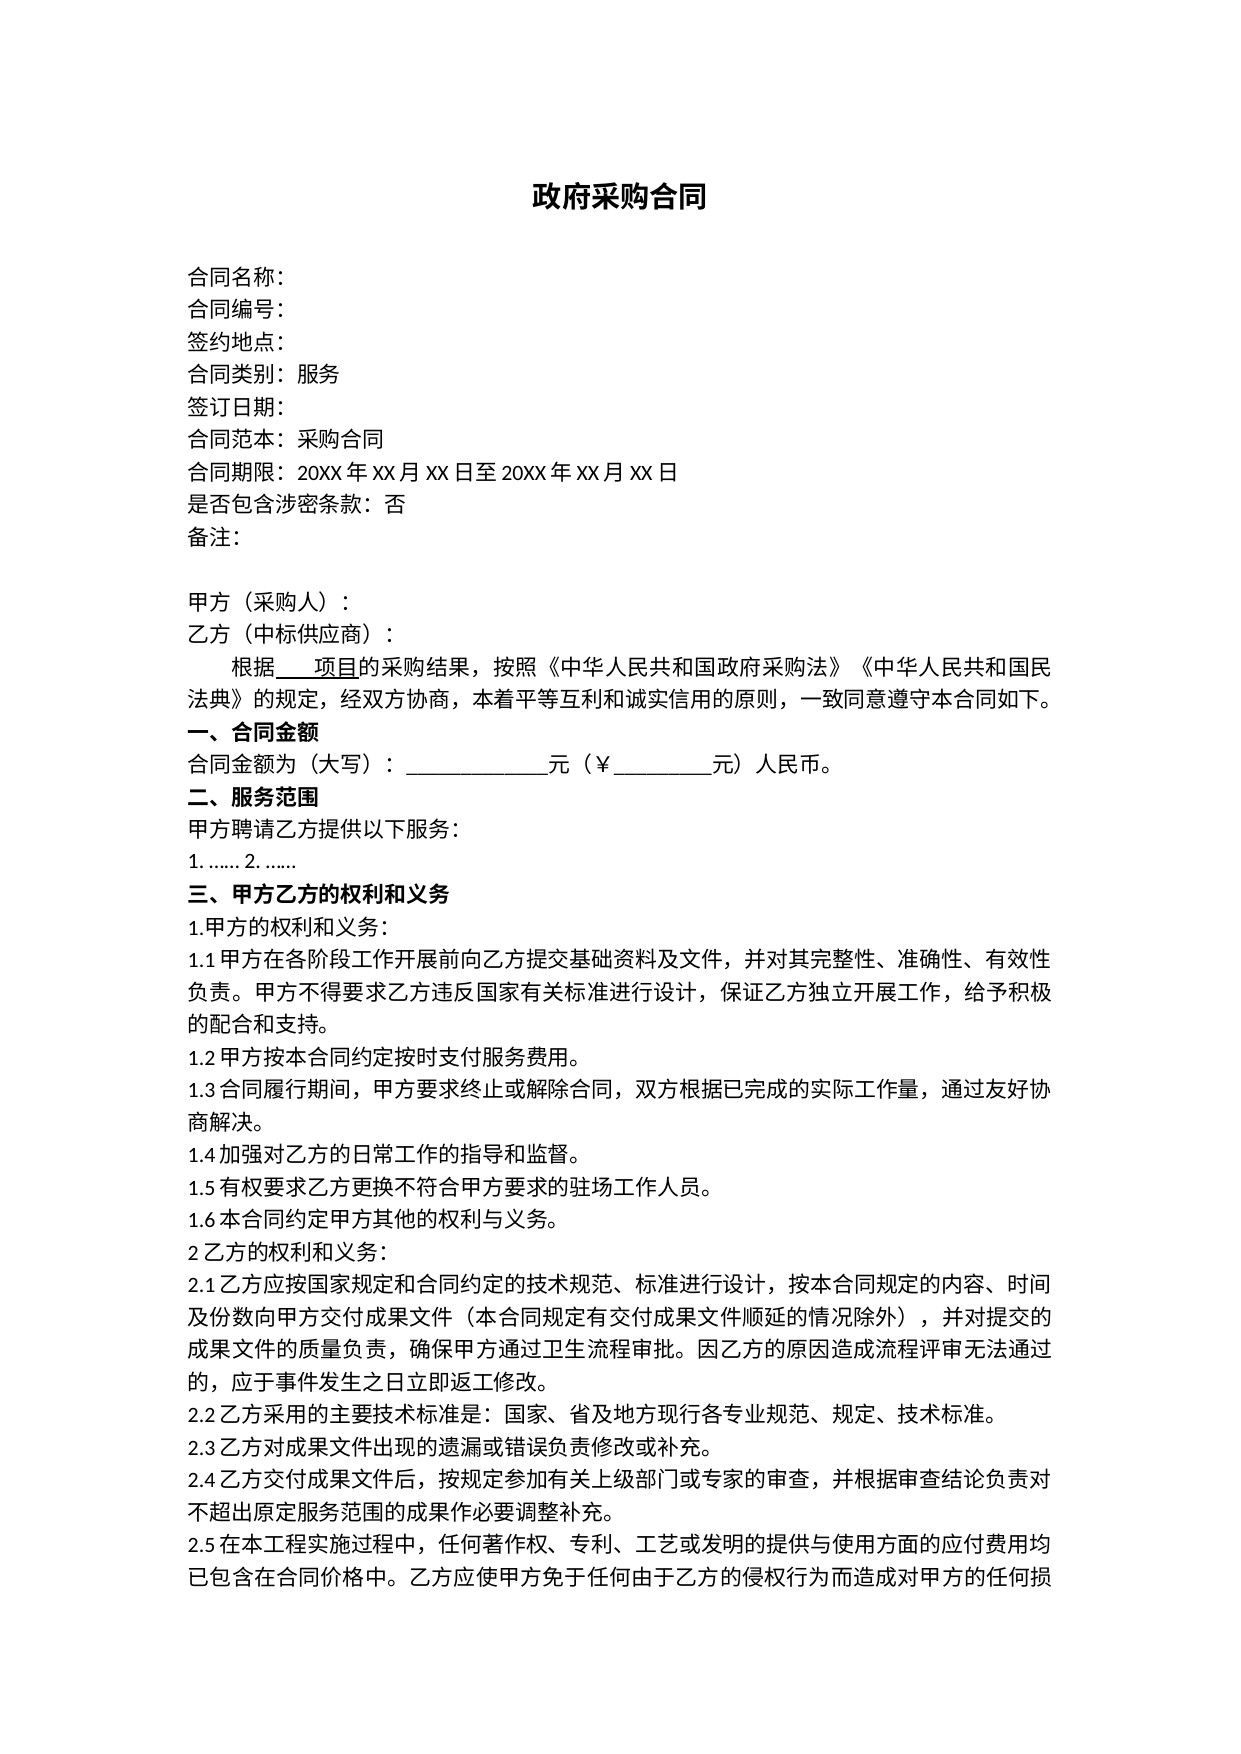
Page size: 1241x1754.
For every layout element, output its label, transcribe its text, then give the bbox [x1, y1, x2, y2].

text 1.4加强对乙方的日常工作的指导和监督。 [187, 1137, 1053, 1169]
text 合同类别：服务 [187, 357, 1053, 389]
text 2.2乙方采用的主要技术标准是：国家、省及地方现行各专业规范、规定、技术标准。 [187, 1397, 1053, 1429]
text 乙方（中标供应商）： [187, 617, 1053, 649]
text 一、合同金额 [187, 714, 1053, 747]
text 1.1甲方在各阶段工作开展前向乙方提交基础资料及文件，并对其完整性、准确性、有效性负责。甲方不得要求乙方违反国家有关标准进行设计，保证乙方独立开展工作，给予积极的配合和支持。 [187, 942, 1053, 1039]
text 三、甲方乙方的权利和义务 [187, 877, 1053, 909]
text 2乙方的权利和义务： [187, 1234, 1053, 1267]
text 1.5有权要求乙方更换不符合甲方要求的驻场工作人员。 [187, 1169, 1053, 1202]
text 合同名称： [187, 259, 1053, 292]
text 合同期限：20XX年XX月XX日至20XX年XX月XX日 [187, 454, 1053, 487]
text 合同范本：采购合同 [187, 422, 1053, 454]
text 根据 项目的采购结果，按照《中华人民共和国政府采购法》《中华人民共和国民法典》的规定，经双方协商，本着平等互利和诚实信用的原则，一致同意遵守本合同如下。 [187, 649, 1053, 714]
text 是否包含涉密条款：否 [187, 487, 1053, 519]
text 签订日期： [187, 389, 1053, 422]
text 2.3乙方对成果文件出现的遗漏或错误负责修改或补充。 [187, 1429, 1053, 1462]
text 签约地点： [187, 324, 1053, 357]
text 甲方聘请乙方提供以下服务： [187, 812, 1053, 844]
text 政府采购合同 [187, 162, 1053, 227]
text 2.4乙方交付成果文件后，按规定参加有关上级部门或专家的审查，并根据审查结论负责对不超出原定服务范围的成果作必要调整补充。 [187, 1462, 1053, 1527]
text 1.2甲方按本合同约定按时支付服务费用。 [187, 1039, 1053, 1072]
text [187, 1527, 1053, 1592]
text 1. …… 2. …… [187, 844, 1053, 877]
text 合同编号： [187, 292, 1053, 324]
text 1.6本合同约定甲方其他的权利与义务。 [187, 1202, 1053, 1234]
text 2.1乙方应按国家规定和合同约定的技术规范、标准进行设计，按本合同规定的内容、时间及份数向甲方交付成果文件（本合同规定有交付成果文件顺延的情况除外），并对提交的成果文件的质量负责，确保甲方通过卫生流程审批。因乙方的原因造成流程评审无法通过的，应于事件发生之日立即返工修改。 [187, 1267, 1053, 1397]
text 1.3合同履行期间，甲方要求终止或解除合同，双方根据已完成的实际工作量，通过友好协商解决。 [187, 1072, 1053, 1137]
text 二、服务范围 [187, 779, 1053, 812]
text 1.甲方的权利和义务： [187, 909, 1053, 942]
text 合同金额为（大写）：_____________元（￥_________元）人民币。 [187, 747, 1053, 779]
text 甲方（采购人）： [187, 584, 1053, 617]
text 备注： [187, 519, 1053, 552]
